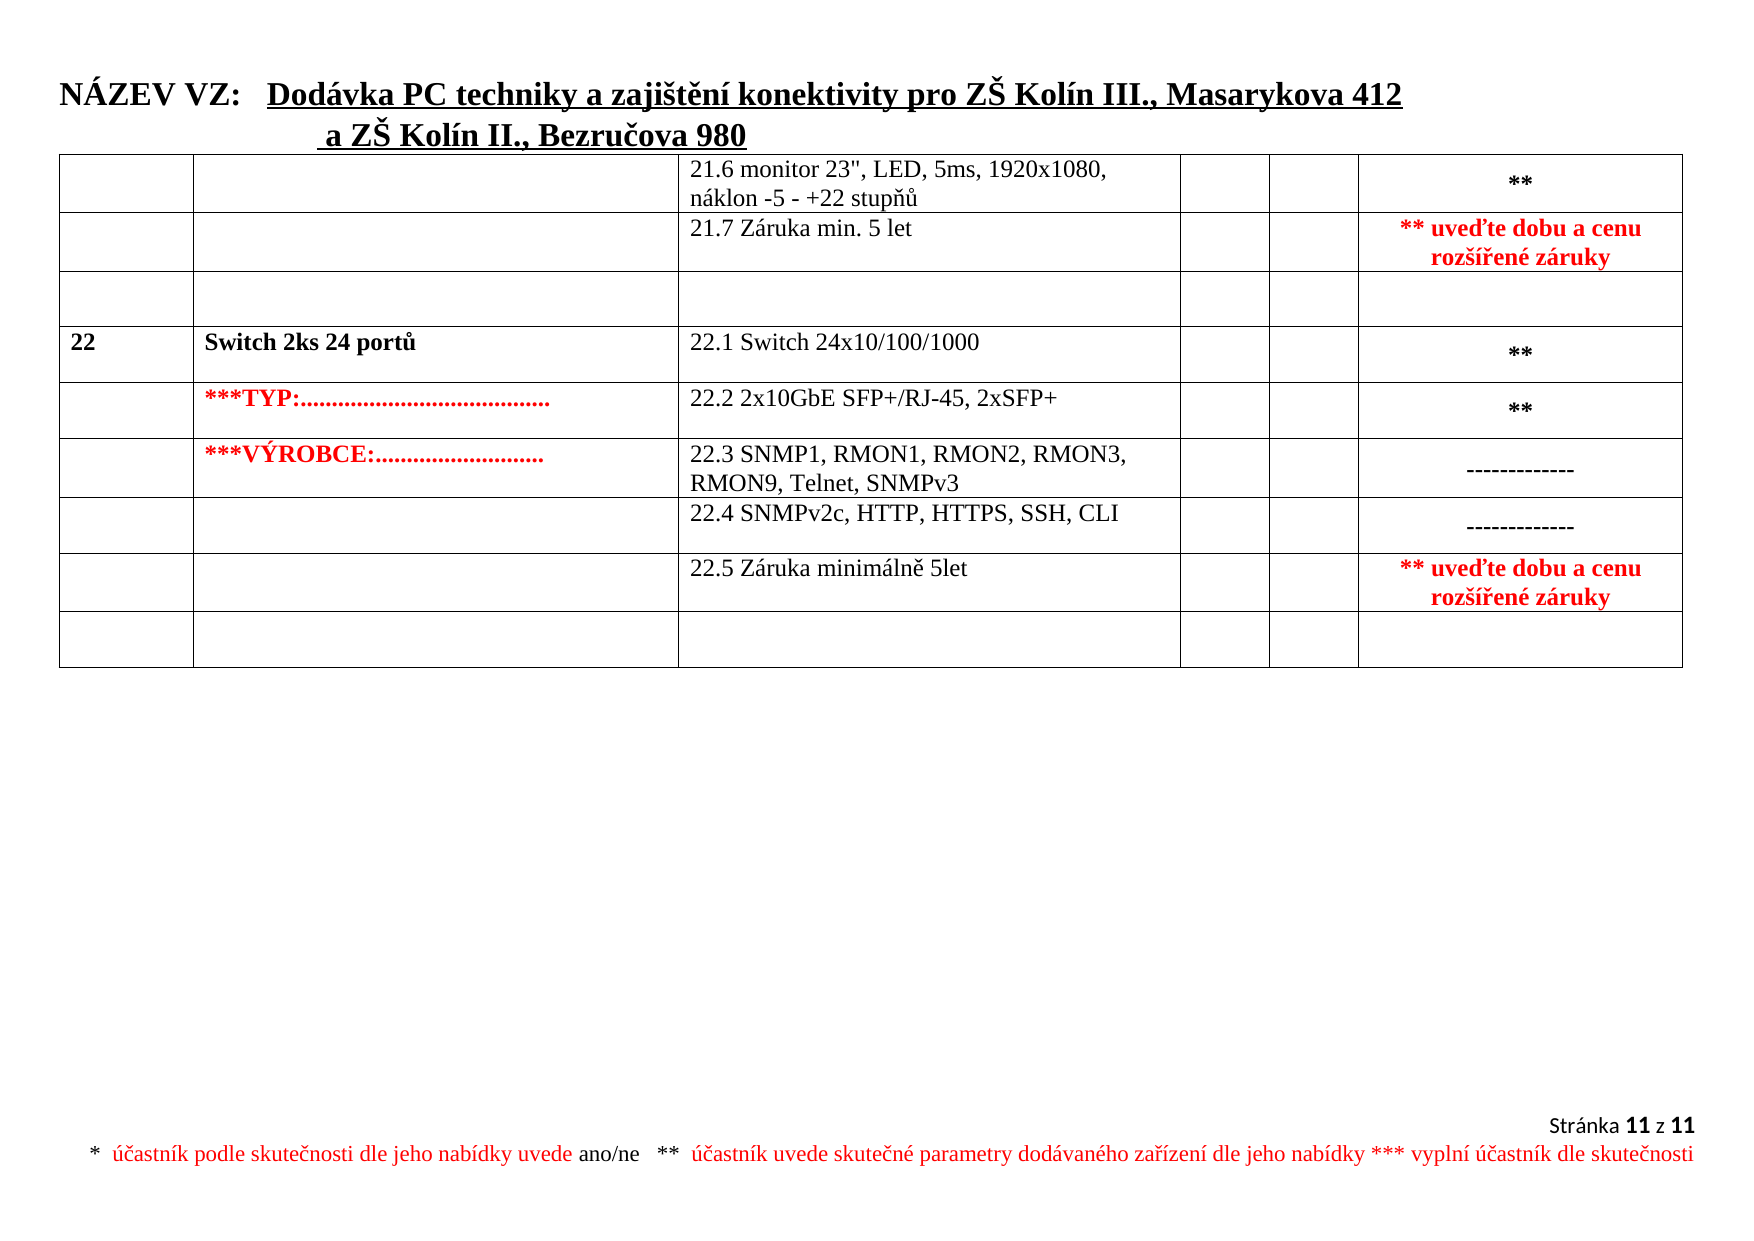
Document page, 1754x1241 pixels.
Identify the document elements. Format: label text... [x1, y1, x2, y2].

table_cell [1181, 612, 1269, 667]
table_cell [1270, 213, 1358, 271]
table_cell ** uveďte dobu a cenu rozšířené záruky [1359, 213, 1682, 271]
table_cell 21.6 monitor 23", LED, 5ms, 1920x1080, náklon -5 - +22 stupňů [679, 155, 1180, 212]
table_cell [60, 498, 193, 552]
table_cell ------------- [1359, 498, 1682, 552]
table_cell [194, 612, 678, 667]
table_cell [1181, 498, 1269, 552]
table_cell [1181, 383, 1269, 438]
table_cell ** [1359, 327, 1682, 382]
table_cell [194, 554, 678, 611]
table_cell [1270, 272, 1358, 326]
table_cell [1181, 554, 1269, 611]
table_cell 22.2 2x10GbE SFP+/RJ-45, 2xSFP+ [679, 383, 1180, 438]
table_cell [194, 213, 678, 271]
table_cell [194, 155, 678, 212]
table_cell [1181, 155, 1269, 212]
table_cell [60, 612, 193, 667]
table_cell [1181, 439, 1269, 497]
table_cell 22.5 Záruka minimálně 5let [679, 554, 1180, 611]
table_cell [1359, 612, 1682, 667]
table_cell [1270, 383, 1358, 438]
table_cell [1181, 327, 1269, 382]
table_cell [60, 272, 193, 326]
table_cell [1270, 612, 1358, 667]
table_cell [679, 272, 1180, 326]
table_cell [1270, 498, 1358, 552]
table_cell [60, 383, 193, 438]
table_cell [60, 439, 193, 497]
table_cell 21.7 Záruka min. 5 let [679, 213, 1180, 271]
table_cell [60, 213, 193, 271]
table_cell [1270, 554, 1358, 611]
table_cell 22.1 Switch 24x10/100/1000 [679, 327, 1180, 382]
table_cell 22 [60, 327, 193, 382]
table_cell ***TYP:........................................ [194, 383, 678, 438]
table_cell ***VÝROBCE:........................... [194, 439, 678, 497]
table_cell [1359, 272, 1682, 326]
table_cell [1270, 155, 1358, 212]
table_cell [60, 554, 193, 611]
table_cell ** [1359, 155, 1682, 212]
table_cell Switch 2ks 24 portů [194, 327, 678, 382]
table_cell [1270, 327, 1358, 382]
table_cell [1270, 439, 1358, 497]
table_cell [194, 498, 678, 552]
table_cell [1181, 272, 1269, 326]
table_cell ** uveďte dobu a cenu rozšířené záruky [1359, 554, 1682, 611]
table_cell [1181, 213, 1269, 271]
table_cell 22.3 SNMP1, RMON1, RMON2, RMON3, RMON9, Telnet, SNMPv3 [679, 439, 1180, 497]
table_cell [679, 612, 1180, 667]
table_cell [60, 155, 193, 212]
table_cell 22.4 SNMPv2c, HTTP, HTTPS, SSH, CLI [679, 498, 1180, 552]
table_cell [194, 272, 678, 326]
table_cell ** [1359, 383, 1682, 438]
table_cell ------------- [1359, 439, 1682, 497]
